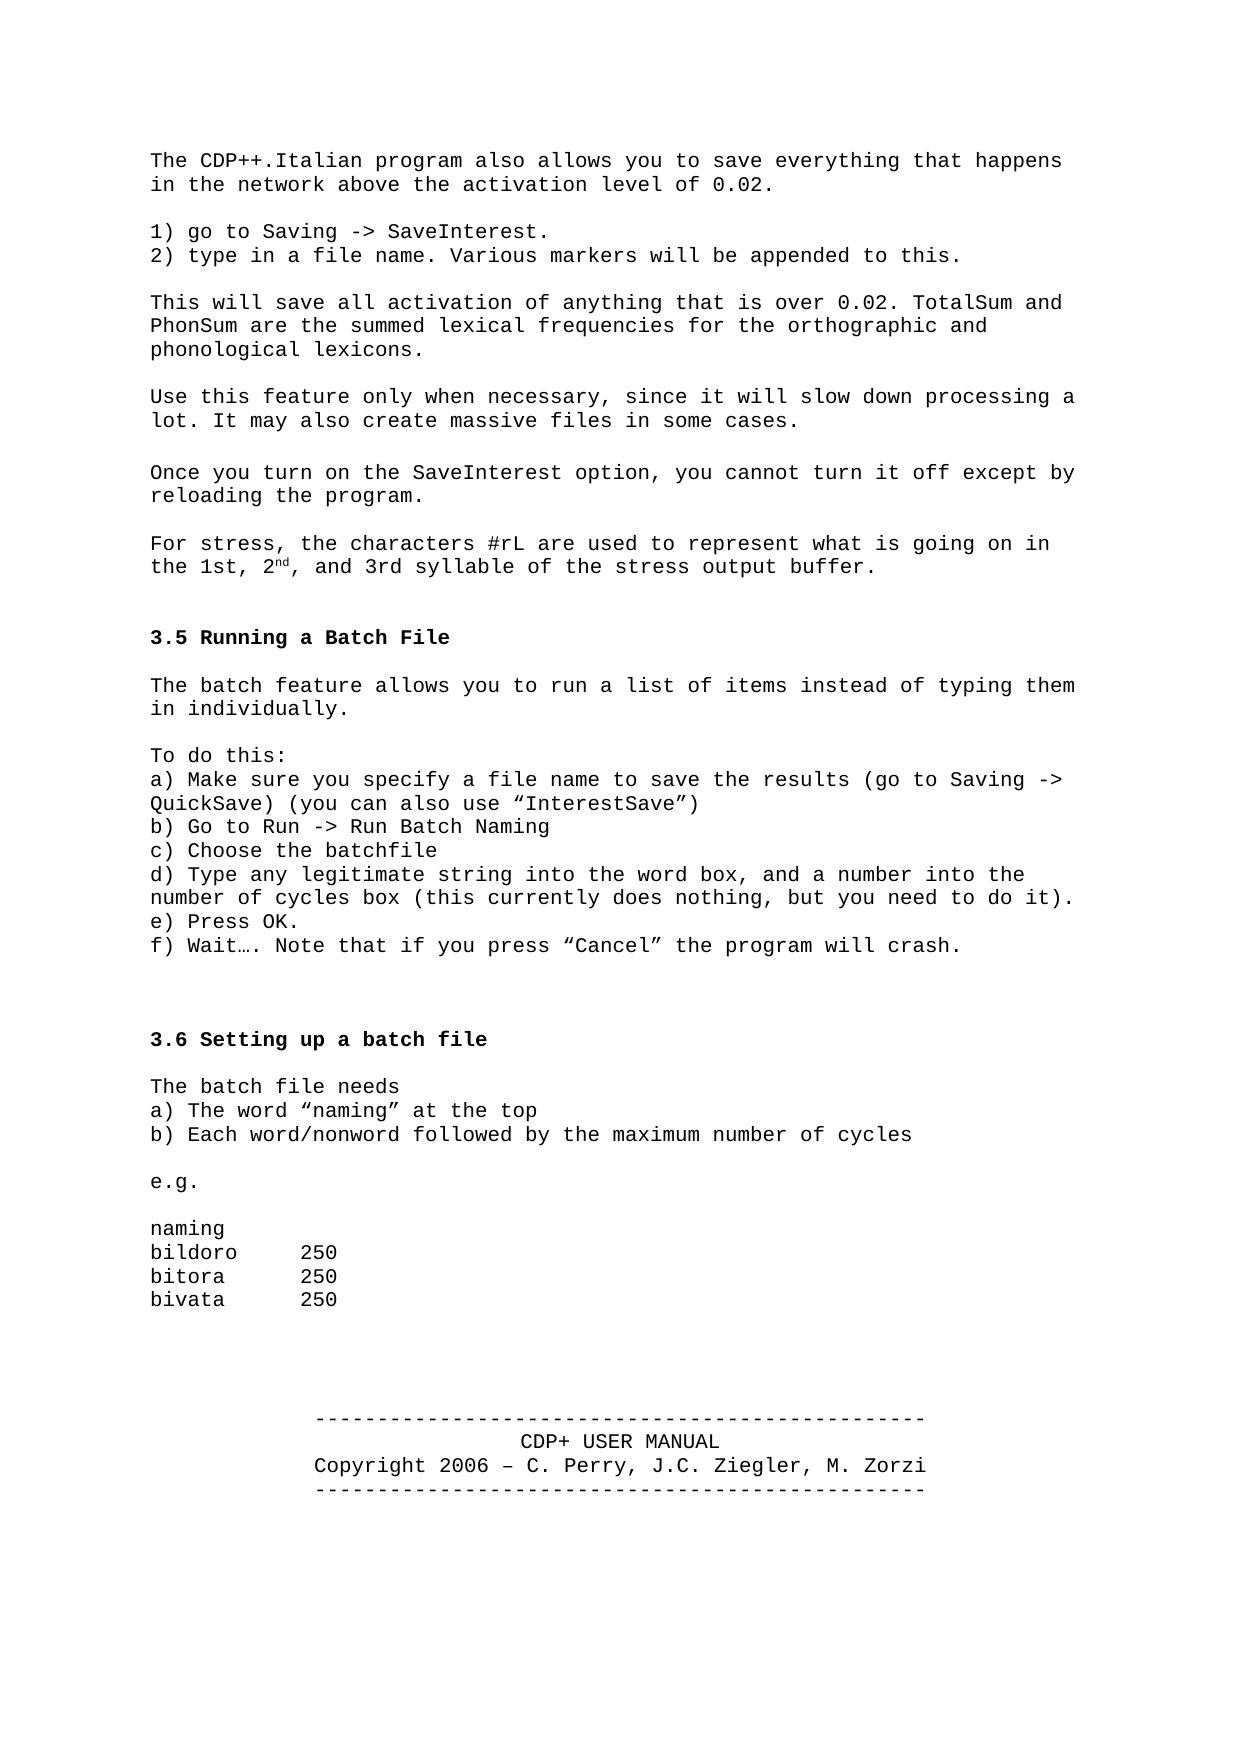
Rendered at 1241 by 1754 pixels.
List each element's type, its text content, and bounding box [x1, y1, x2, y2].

text a) The word “naming” at the top [150, 1100, 1090, 1124]
text The CDP++.Italian program also allows you to save everything that happens in the network above the activation level of 0.02. [150, 150, 1090, 197]
text 3.6 Setting up a batch file [150, 1029, 1090, 1053]
text naming [150, 1218, 1090, 1242]
text Copyright 2006 – C. Perry, J.C. Ziegler, M. Zorzi [150, 1455, 1090, 1478]
text 2) type in a file name. Various markers will be appended to this. [150, 244, 1090, 268]
text b) Each word/nonword followed by the maximum number of cycles [150, 1124, 1090, 1147]
text bivata 250 [150, 1289, 1090, 1313]
text The batch file needs [150, 1077, 1090, 1100]
text This will save all activation of anything that is over 0.02. TotalSum and PhonSum are the summed lexical frequencies for the orthographic and phonological lexicons. [150, 292, 1090, 363]
text To do this: [150, 746, 1090, 769]
text ------------------------------------------------- [150, 1408, 1090, 1431]
text a) Make sure you specify a file name to save the results (go to Saving -> QuickSave) (you can also use “InterestSave”) [150, 769, 1090, 816]
text Use this feature only when necessary, since it will slow down processing a lot. It may also create massive files in some cases. [150, 386, 1090, 434]
text The batch feature allows you to run a list of items instead of typing them in individually. [150, 674, 1090, 722]
text CDP+ USER MANUAL [150, 1431, 1090, 1455]
text For stress, the characters #rL are used to represent what is going on in the 1st, 2nd, and 3rd syllable of the stress output buffer. [150, 533, 1090, 580]
text 3.5 Running a Batch File [150, 627, 1090, 651]
text c) Choose the batchfile [150, 840, 1090, 864]
text f) Wait…. Note that if you press “Cancel” the program will crash. [150, 935, 1090, 958]
text Once you turn on the SaveInterest option, you cannot turn it off except by reloading the program. [150, 462, 1090, 509]
text e.g. [150, 1171, 1090, 1195]
text e) Press OK. [150, 911, 1090, 935]
text bitora 250 [150, 1266, 1090, 1289]
text d) Type any legitimate string into the word box, and a number into the number of cycles box (this currently does nothing, but you need to do it). [150, 864, 1090, 911]
text b) Go to Run -> Run Batch Naming [150, 816, 1090, 840]
text ------------------------------------------------- [150, 1478, 1090, 1502]
text bildoro 250 [150, 1242, 1090, 1266]
text 1) go to Saving -> SaveInterest. [150, 221, 1090, 244]
